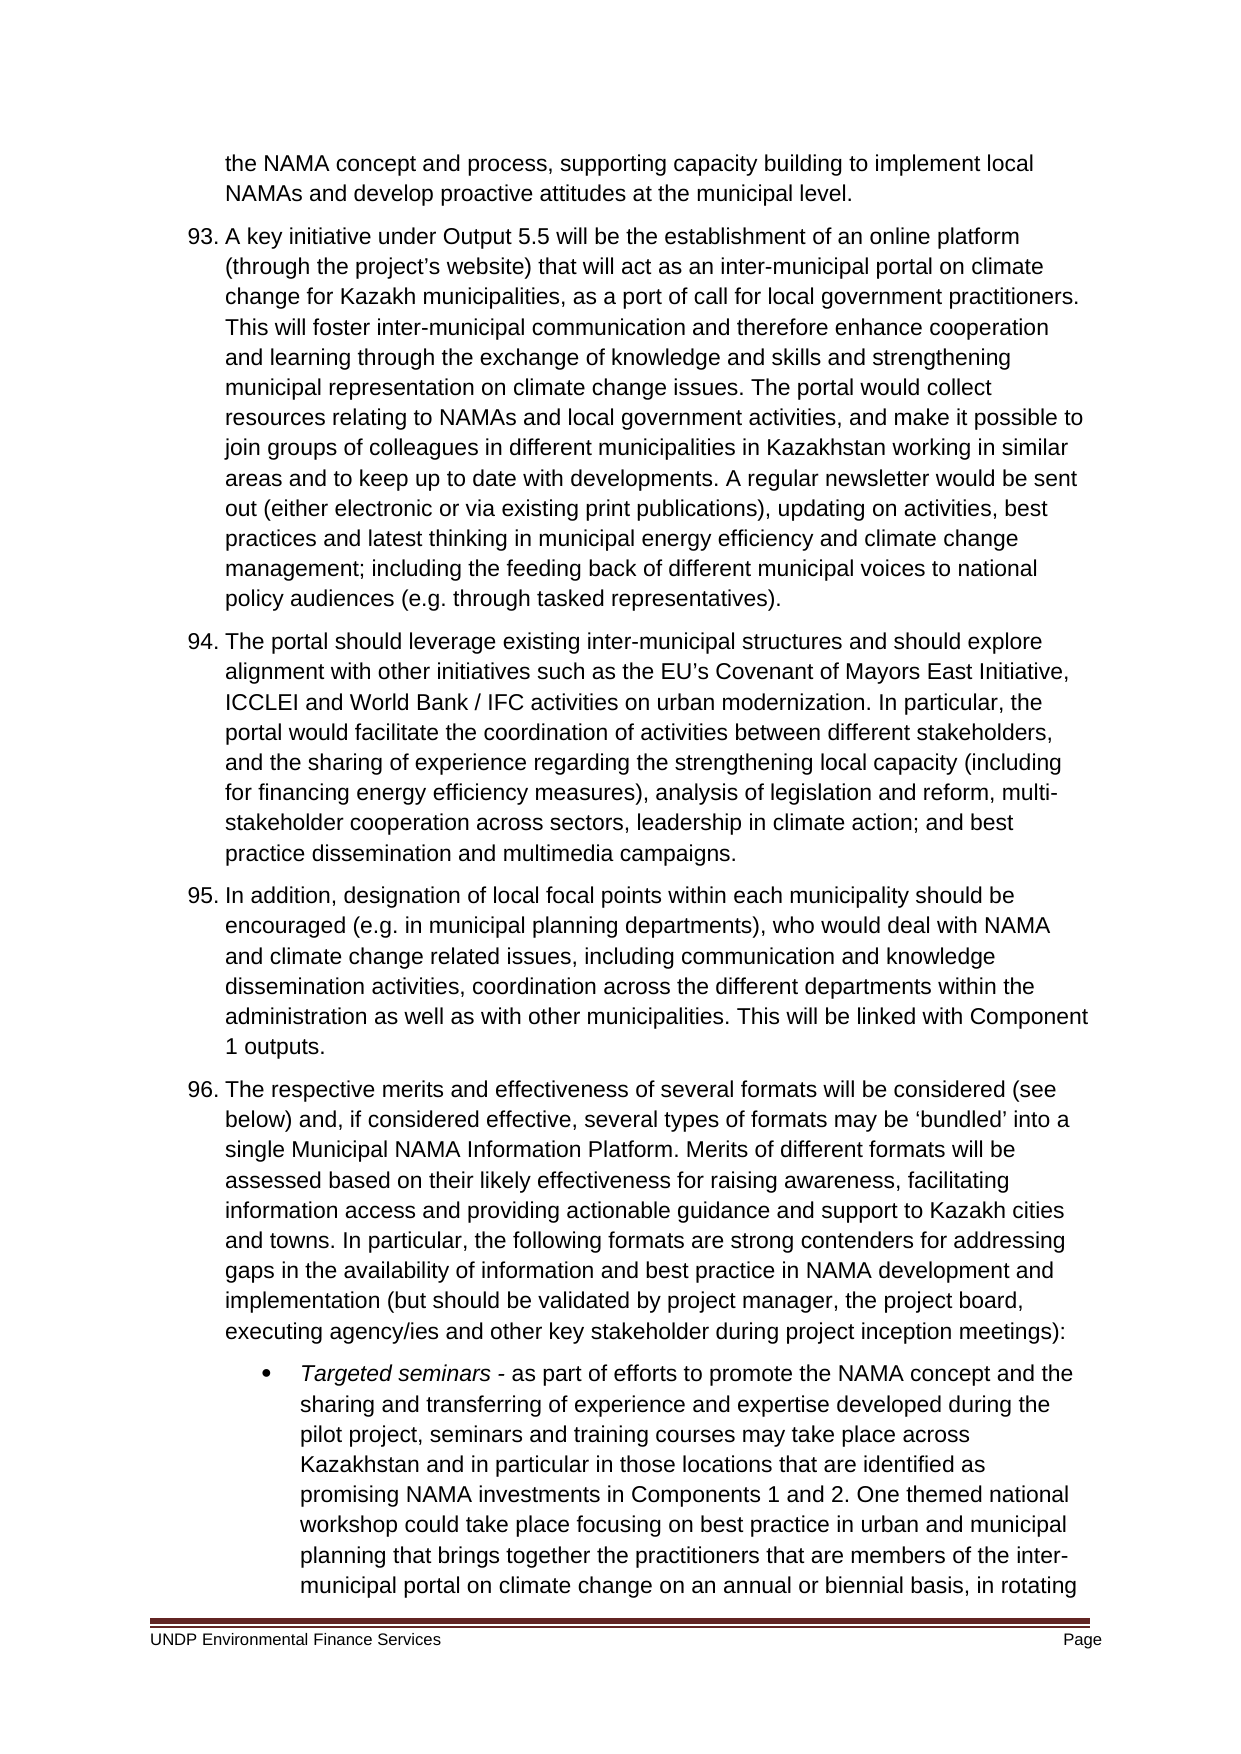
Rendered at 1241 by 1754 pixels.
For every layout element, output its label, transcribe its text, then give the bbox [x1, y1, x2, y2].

text A key initiative under Output 5.5 will be the establishment of an online platform (through the project’s website) that will act as an inter-municipal portal on climate change for Kazakh municipalities, as a port of call for local government practitioners. This will foster inter-municipal communication and therefore enhance cooperation and learning through the exchange of knowledge and skills and strengthening municipal representation on climate change issues. The portal would collect resources relating to NAMAs and local government activities, and make it possible to join groups of colleagues in different municipalities in Kazakhstan working in similar areas and to keep up to date with developments. A regular newsletter would be sent out (either electronic or via existing print publications), updating on activities, best practices and latest thinking in municipal energy efficiency and climate change management; including the feeding back of different municipal voices to national policy audiences (e.g. through tasked representatives). [187, 223, 1090, 612]
text In addition, designation of local focal points within each municipality should be encouraged (e.g. in municipal planning departments), who would deal with NAMA and climate change related issues, including communication and knowledge dissemination activities, coordination across the different departments within the administration as well as with other municipalities. This will be linked with Component 1 outputs. [187, 882, 1090, 1060]
text The respective merits and effectiveness of several formats will be considered (see below) and, if considered effective, several types of formats may be ‘bundled’ into a single Municipal NAMA Information Platform. Merits of different formats will be assessed based on their likely effectiveness for raising awareness, facilitating information access and providing actionable guidance and support to Kazakh cities and towns. In particular, the following formats are strong contenders for addressing gaps in the availability of information and best practice in NAMA development and implementation (but should be validated by project manager, the project board, executing agency/ies and other key stakeholder during project inception meetings): [187, 1076, 1090, 1344]
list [262, 1360, 1090, 1598]
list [225, 150, 1090, 207]
text The portal should leverage existing inter-municipal structures and should explore alignment with other initiatives such as the EU’s Covenant of Mayors East Initiative, ICCLEI and World Bank / IFC activities on urban modernization. In particular, the portal would facilitate the coordination of activities between different stakeholders, and the sharing of experience regarding the strengthening local capacity (including for financing energy efficiency measures), analysis of legislation and reform, multi-stakeholder cooperation across sectors, leadership in climate action; and best practice dissemination and multimedia campaigns. [187, 628, 1090, 866]
